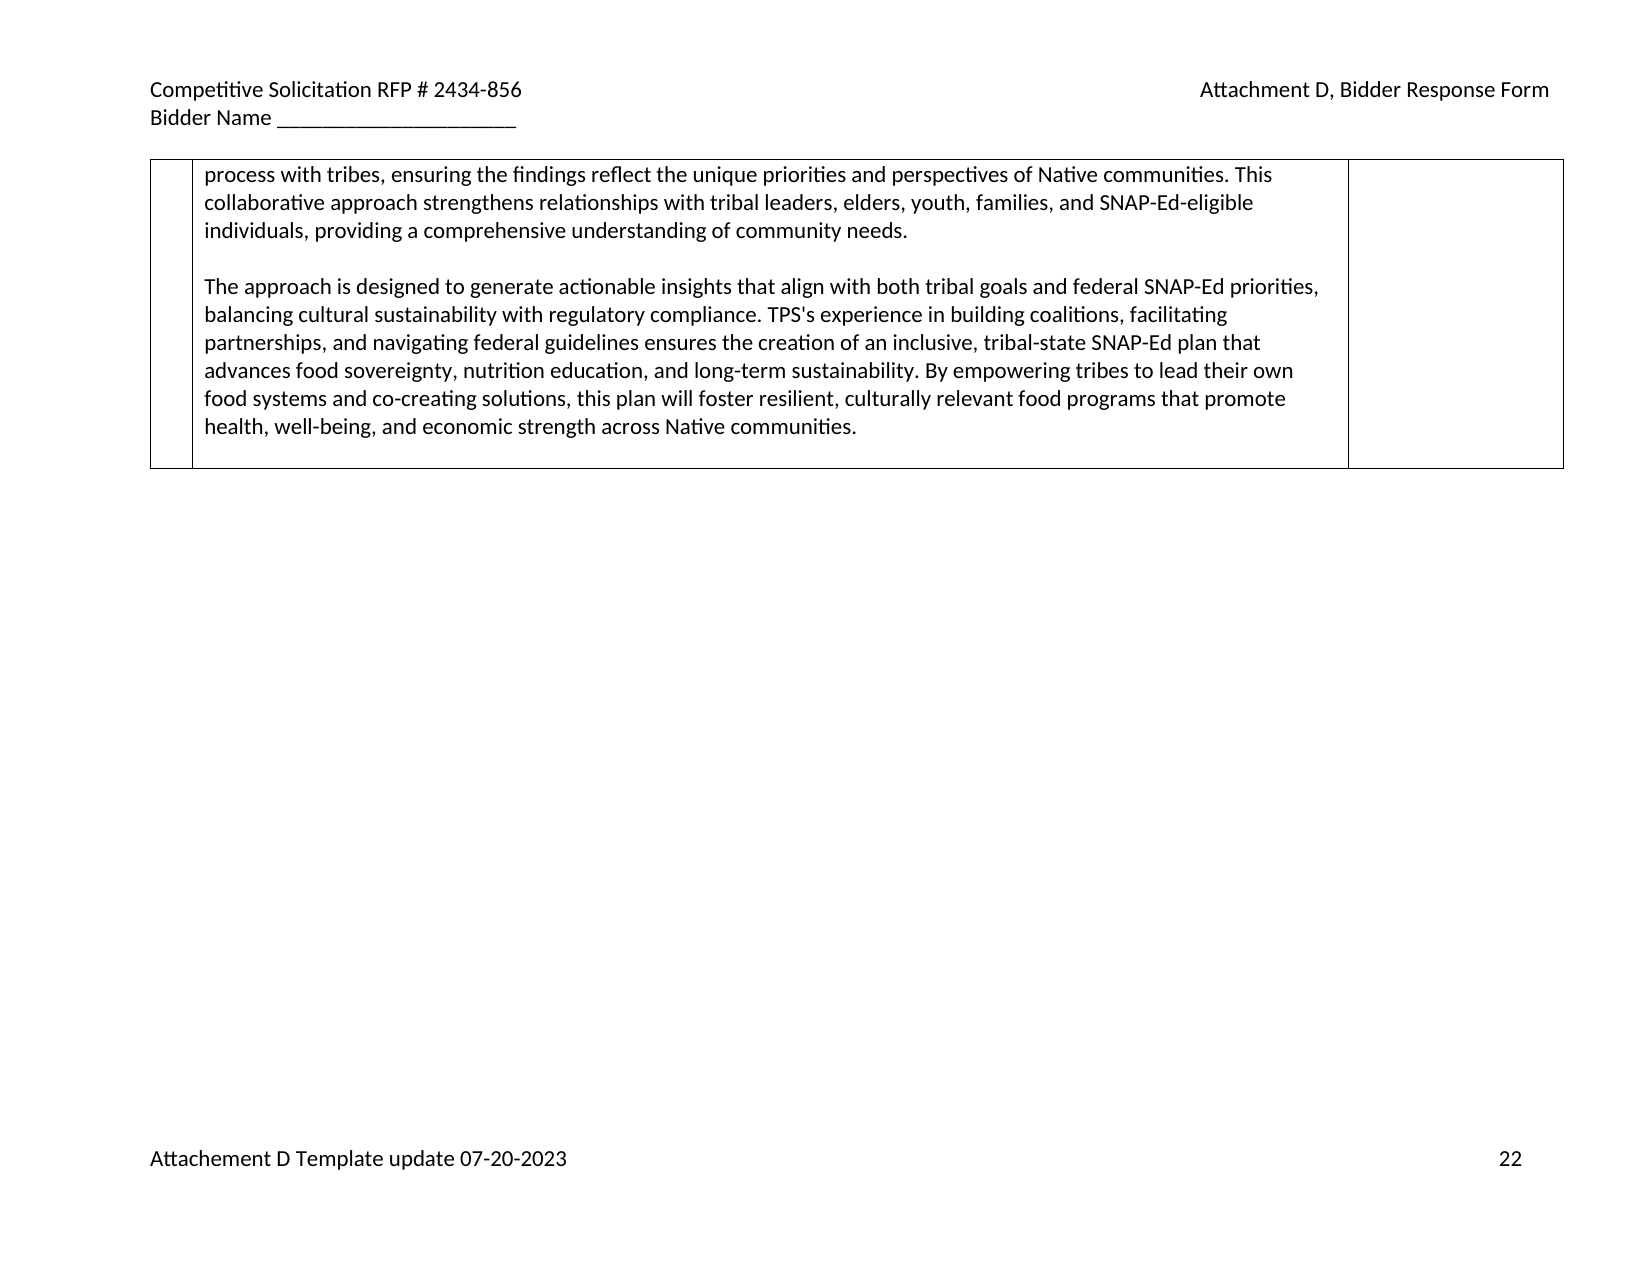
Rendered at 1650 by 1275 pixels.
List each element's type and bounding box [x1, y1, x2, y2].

table_cell [1349, 160, 1563, 468]
table_cell [151, 160, 192, 468]
table_cell [193, 160, 1348, 468]
